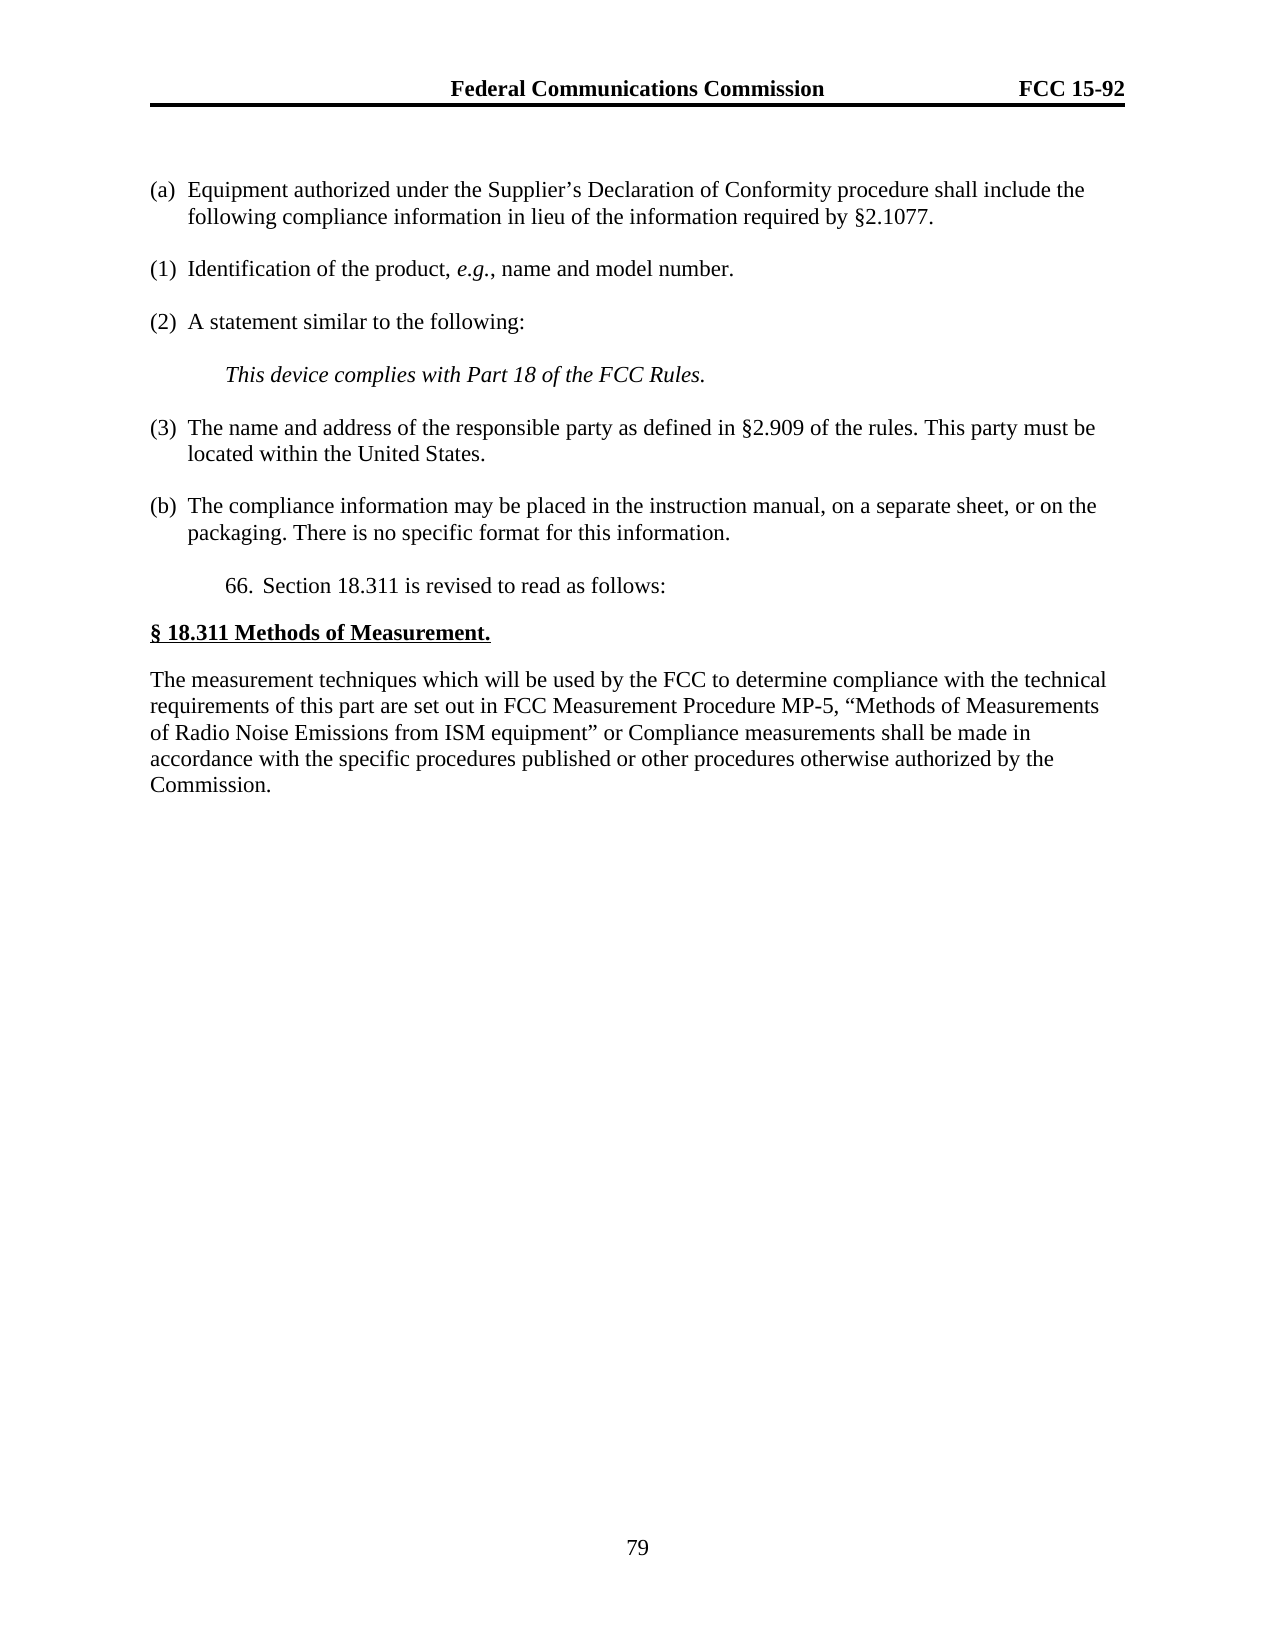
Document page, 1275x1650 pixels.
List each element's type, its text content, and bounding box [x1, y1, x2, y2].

list Section 18.311 is revised to read as follows: [225, 572, 1125, 598]
list The measurement techniques which will be used by the FCC to determine compliance with the technical requirements of this part are set out in FCC Measurement Procedure MP-5, “Methods of Measurements of Radio Noise Emissions from ISM equipment” or Compliance measurements shall be made in accordance with the specific procedures published or other procedures otherwise authorized by the Commission. [150, 666, 1125, 798]
list The name and address of the responsible party as defined in §2.909 of the rules. This party must be located within the United States. [150, 413, 1125, 466]
list Identification of the product, e.g., name and model number. [150, 255, 1125, 282]
list § 18.311 Methods of Measurement. [150, 619, 1125, 645]
text This device complies with Part 18 of the FCC Rules. [150, 361, 1125, 387]
list Equipment authorized under the Supplier’s Declaration of Conformity procedure shall include the following compliance information in lieu of the information required by §2.1077. [150, 176, 1125, 229]
list The compliance information may be placed in the instruction manual, on a separate sheet, or on the packaging. There is no specific format for this information. [150, 493, 1125, 545]
list A statement similar to the following: [150, 308, 1125, 334]
